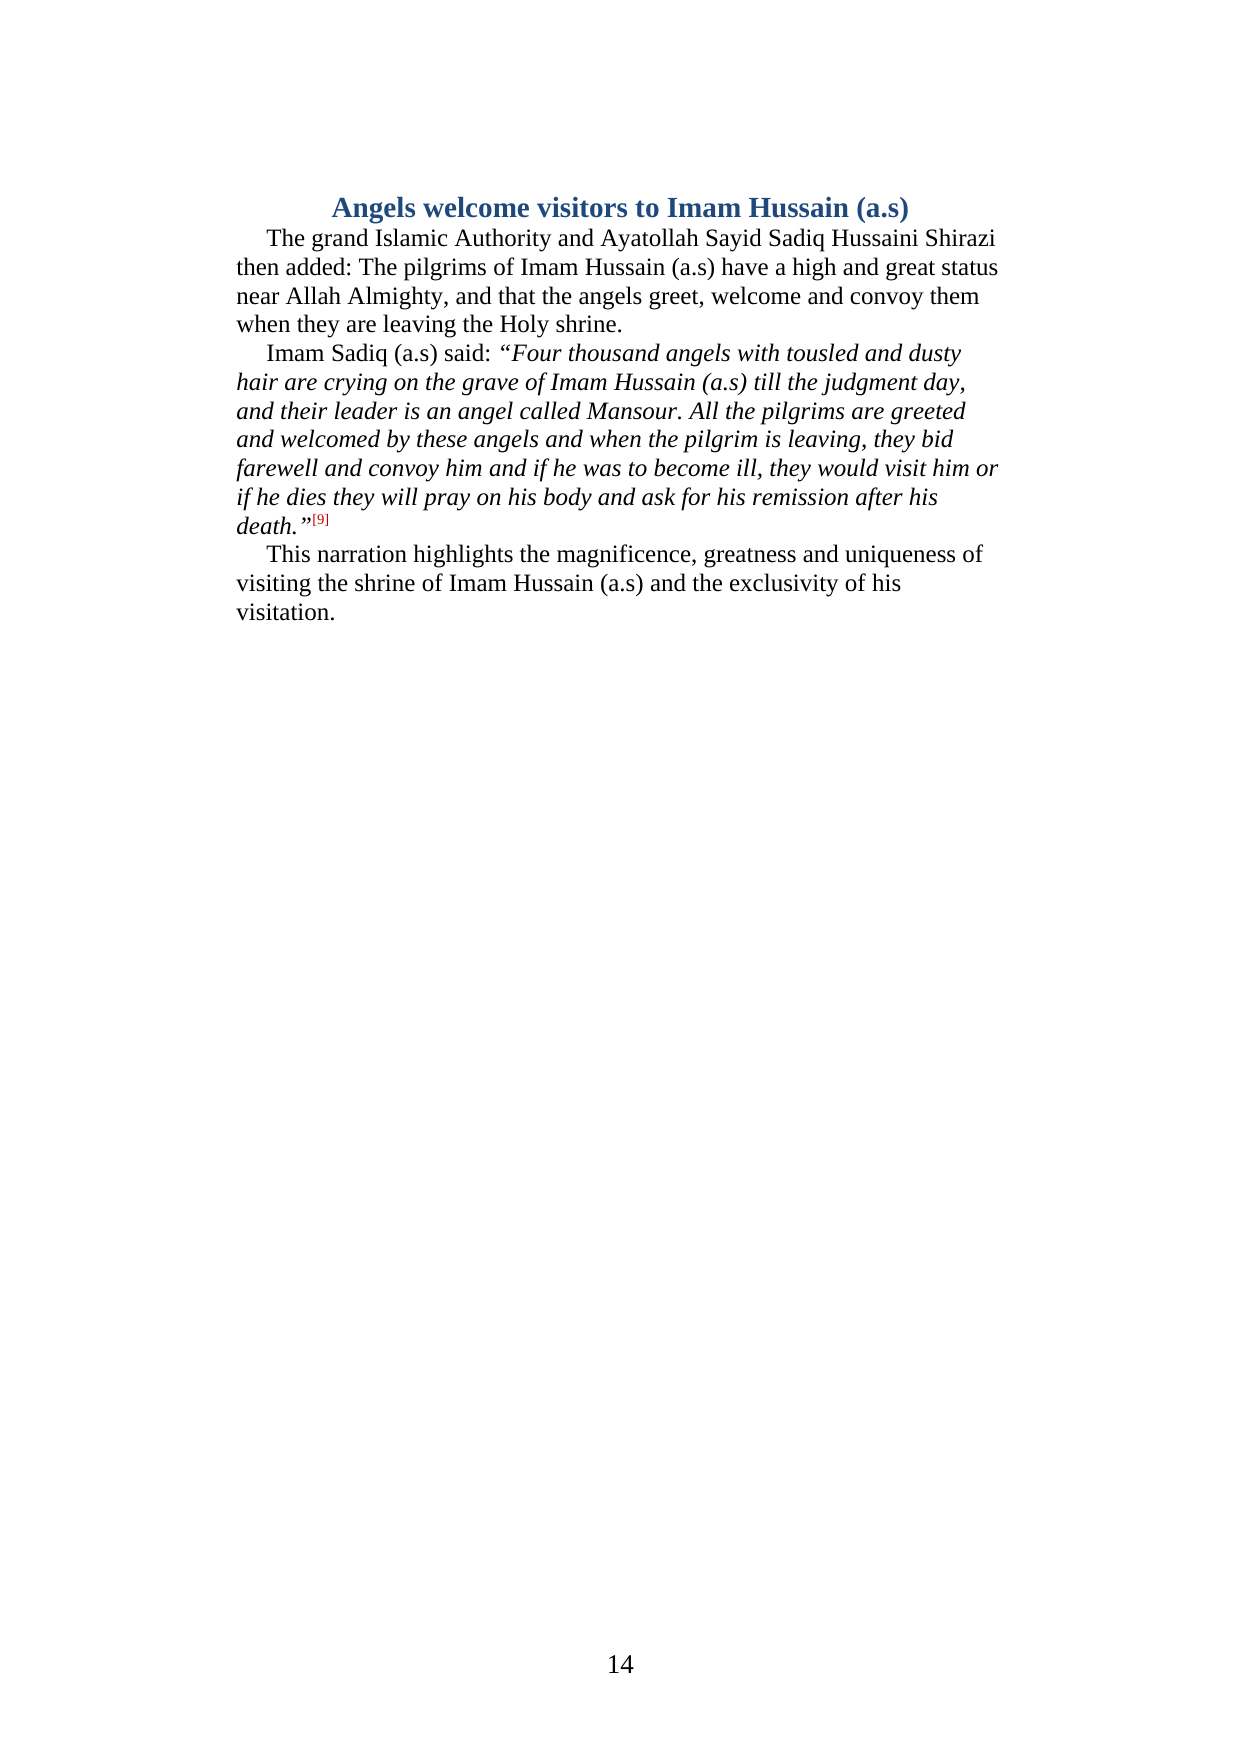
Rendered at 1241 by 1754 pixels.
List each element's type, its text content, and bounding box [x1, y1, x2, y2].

text The grand Islamic Authority and Ayatollah Sayid Sadiq Hussaini Shirazi then added: The pilgrims of Imam Hussain (a.s) have a high and great status near Allah Almighty, and that the angels greet, welcome and convoy them when they are leaving the Holy shrine. [236, 223, 1004, 338]
text This narration highlights the magnificence, greatness and uniqueness of visiting the shrine of Imam Hussain (a.s) and the exclusivity of his visitation. [236, 539, 1004, 626]
text Imam Sadiq (a.s) said: “Four thousand angels with tousled and dusty hair are crying on the grave of Imam Hussain (a.s) till the judgment day, and their leader is an angel called Mansour. All the pilgrims are greeted and welcomed by these angels and when the pilgrim is leaving, they bid farewell and convoy him and if he was to become ill, they would visit him or if he dies they will pray on his body and ask for his remission after his death.”[9] [236, 338, 1004, 539]
subtitle Angels welcome visitors to Imam Hussain (a.s) [236, 190, 1004, 223]
